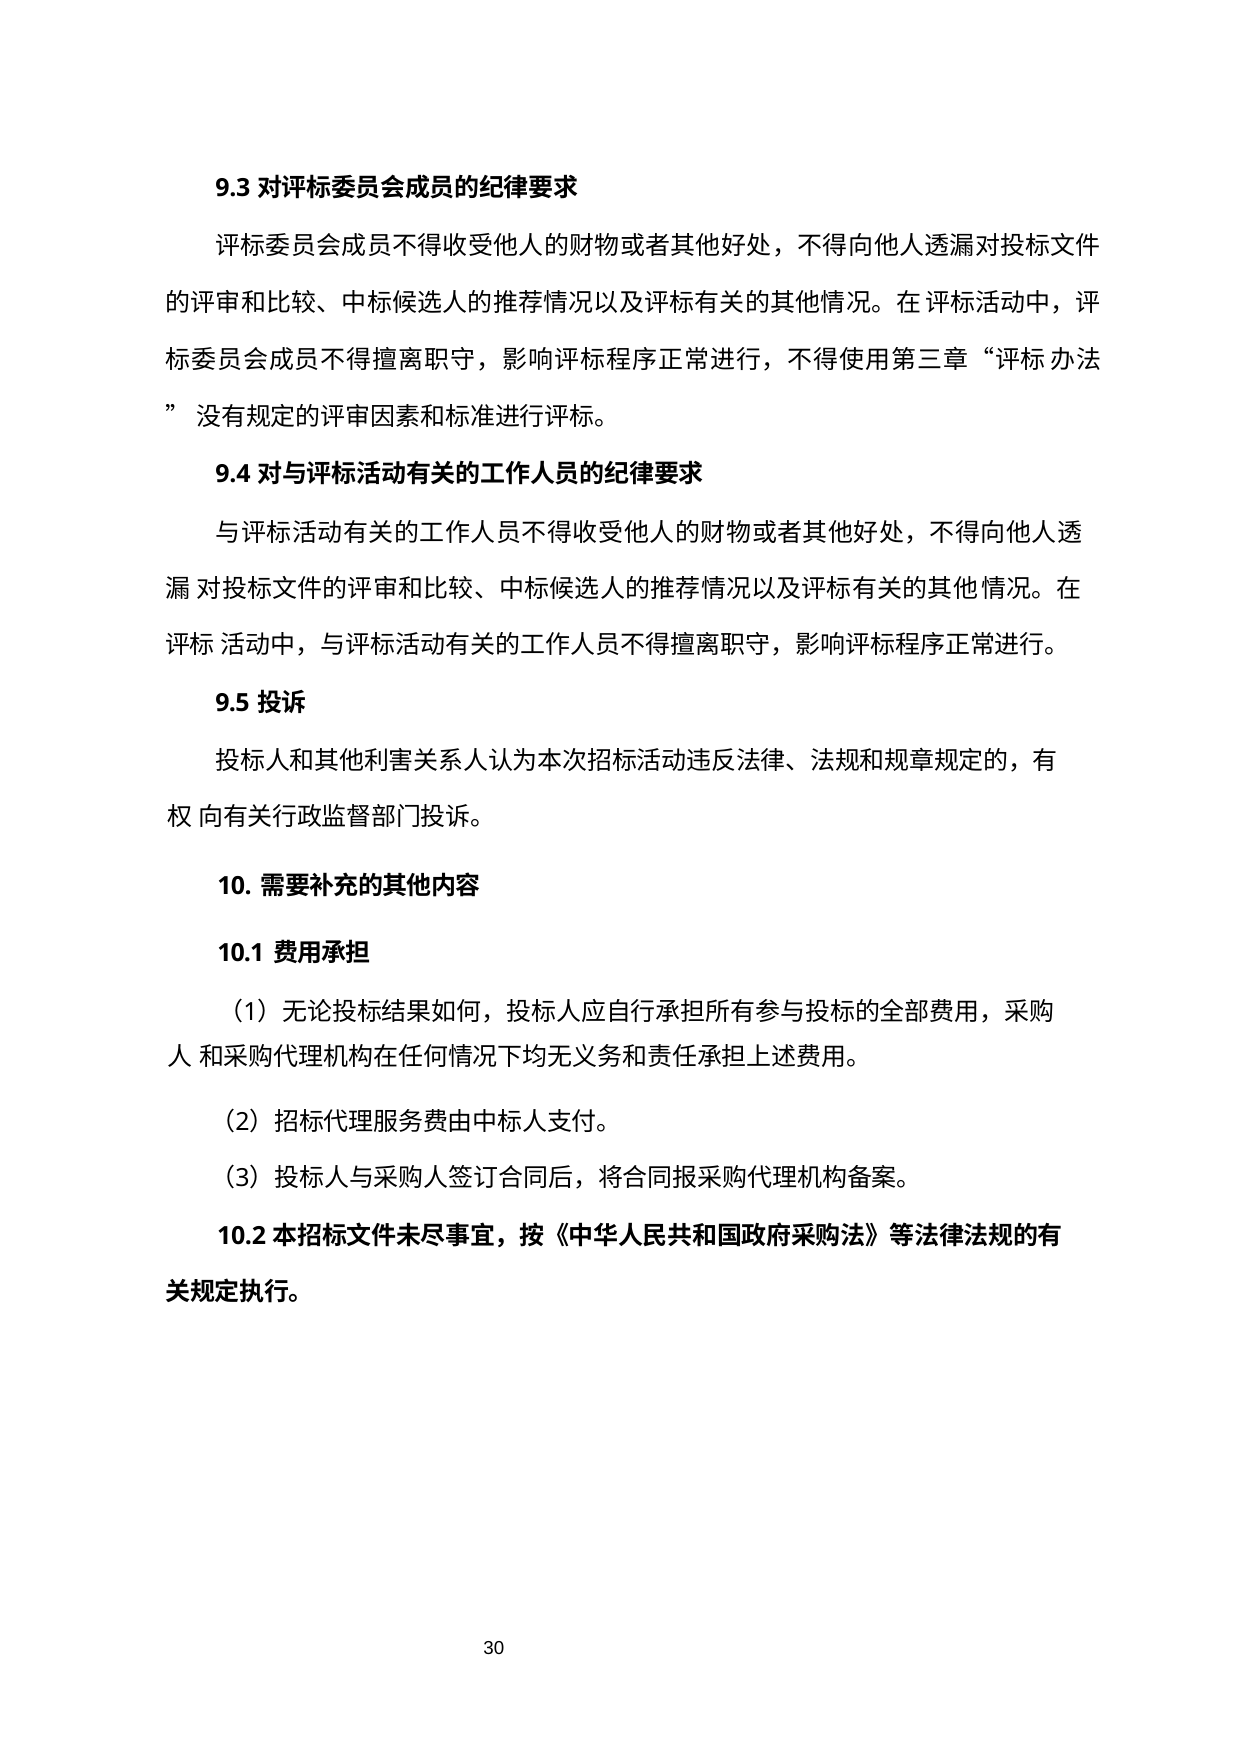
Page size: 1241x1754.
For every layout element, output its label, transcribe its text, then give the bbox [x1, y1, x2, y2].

text 9.5 投诉 [215, 685, 1101, 718]
text 评标委员会成员不得收受他人的财物或者其他好处，不得向他人透漏对投标文件 的评审和比较、中标候选人的推荐情况以及评标有关的其他情况。在评标活动中，评 标委员会成员不得擅离职守，影响评标程序正常进行，不得使用第三章“评标办法 ” 没有规定的评审因素和标准进行评标。 [165, 225, 1101, 432]
text （2）招标代理服务费由中标人支付。 [210, 1104, 1101, 1137]
text 10. 需要补充的其他内容 [217, 868, 1101, 901]
text 10.2 本招标文件未尽事宜，按《中华人民共和国政府采购法》等法律法规的有 关规定执行。 [166, 1215, 1074, 1307]
text 9.4 对与评标活动有关的工作人员的纪律要求 [215, 456, 1101, 489]
text 9.3 对评标委员会成员的纪律要求 [215, 170, 1101, 203]
text 投标人和其他利害关系人认为本次招标活动违反法律、法规和规章规定的，有权 向有关行政监督部门投诉。 [168, 740, 1082, 832]
text 与评标活动有关的工作人员不得收受他人的财物或者其他好处，不得向他人透漏 对投标文件的评审和比较、中标候选人的推荐情况以及评标有关的其他情况。在评标 活动中，与评标活动有关的工作人员不得擅离职守，影响评标程序正常进行。 [165, 512, 1082, 661]
text （3）投标人与采购人签订合同后，将合同报采购代理机构备案。 [210, 1160, 1101, 1193]
text （1）无论投标结果如何，投标人应自行承担所有参与投标的全部费用，采购人 和采购代理机构在任何情况下均无义务和责任承担上述费用。 [167, 991, 1078, 1073]
text 10.1 费用承担 [217, 936, 1101, 968]
